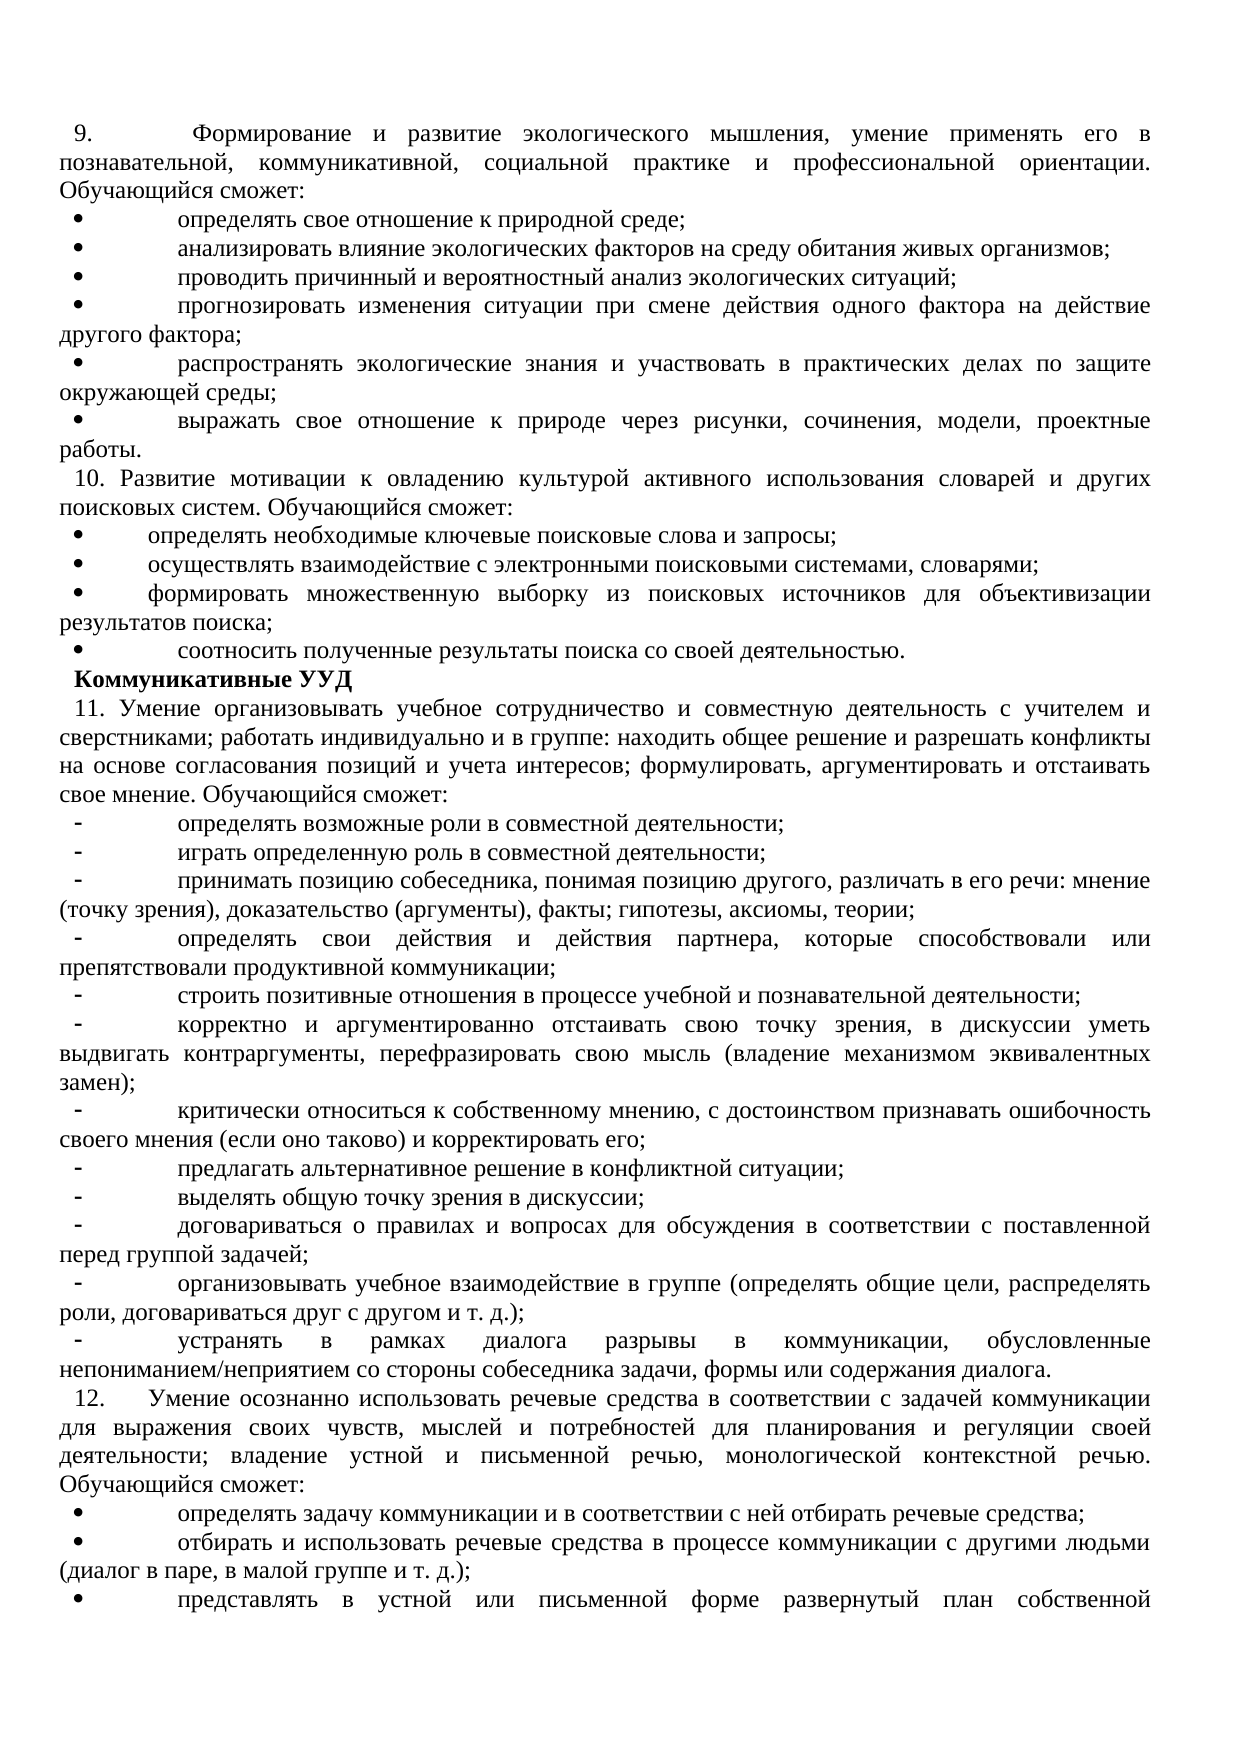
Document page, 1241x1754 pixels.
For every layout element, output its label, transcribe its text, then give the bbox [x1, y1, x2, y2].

list соотносить полученные результаты поиска со своей деятельностью. [59, 636, 1152, 664]
text Коммуникативные УУД [59, 664, 1152, 693]
list выражать свое отношение к природе через рисунки, сочинения, модели, проектные работы. [59, 406, 1152, 463]
list выделять общую точку зрения в дискуссии; [59, 1182, 1152, 1211]
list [59, 1584, 1152, 1613]
list определять возможные роли в совместной деятельности; [59, 808, 1152, 837]
list определять задачу коммуникации и в соответствии с ней отбирать речевые средства; [59, 1498, 1152, 1527]
text 10. Развитие мотивации к овладению культурой активного использования словарей и других поисковых систем. Обучающийся сможет: [59, 463, 1152, 521]
list Формирование и развитие экологического мышления, умение применять его в познавательной, коммуникативной, социальной практике и профессиональной ориентации. Обучающийся сможет: [59, 118, 1152, 204]
list критически относиться к собственному мнению, с достоинством признавать ошибочность своего мнения (если оно таково) и корректировать его; [59, 1096, 1152, 1153]
list формировать множественную выборку из поисковых источников для объективизации результатов поиска; [59, 578, 1152, 636]
list проводить причинный и вероятностный анализ экологических ситуаций; [59, 262, 1152, 291]
list осуществлять взаимодействие с электронными поисковыми системами, словарями; [59, 549, 1152, 578]
list устранять в рамках диалога разрывы в коммуникации, обусловленные непониманием/неприятием со стороны собеседника задачи, формы или содержания диалога. [59, 1326, 1152, 1383]
list организовывать учебное взаимодействие в группе (определять общие цели, распределять роли, договариваться друг с другом и т. д.); [59, 1268, 1152, 1326]
list отбирать и использовать речевые средства в процессе коммуникации с другими людьми (диалог в паре, в малой группе и т. д.); [59, 1527, 1152, 1584]
list распространять экологические знания и участвовать в практических делах по защите окружающей среды; [59, 348, 1152, 406]
list определять свои действия и действия партнера, которые способствовали или препятствовали продуктивной коммуникации; [59, 923, 1152, 981]
list Умение осознанно использовать речевые средства в соответствии с задачей коммуникации для выражения своих чувств, мыслей и потребностей для планирования и регуляции своей деятельности; владение устной и письменной речью, монологической контекстной речью. Обучающийся сможет: [59, 1383, 1152, 1498]
list принимать позицию собеседника, понимая позицию другого, различать в его речи: мнение (точку зрения), доказательство (аргументы), факты; гипотезы, аксиомы, теории; [59, 866, 1152, 923]
list определять свое отношение к природной среде; [59, 204, 1152, 233]
list играть определенную роль в совместной деятельности; [59, 837, 1152, 866]
list корректно и аргументированно отстаивать свою точку зрения, в дискуссии уметь выдвигать контраргументы, перефразировать свою мысль (владение механизмом эквивалентных замен); [59, 1009, 1152, 1096]
list определять необходимые ключевые поисковые слова и запросы; [59, 521, 1152, 549]
list прогнозировать изменения ситуации при смене действия одного фактора на действие другого фактора; [59, 291, 1152, 348]
list строить позитивные отношения в процессе учебной и познавательной деятельности; [59, 981, 1152, 1009]
list Умение организовывать учебное сотрудничество и совместную деятельность с учителем и сверстниками; работать индивидуально и в группе: находить общее решение и разрешать конфликты на основе согласования позиций и учета интересов; формулировать, аргументировать и отстаивать свое мнение. Обучающийся сможет: [59, 693, 1152, 808]
list анализировать влияние экологических факторов на среду обитания живых организмов; [59, 233, 1152, 262]
list предлагать альтернативное решение в конфликтной ситуации; [59, 1153, 1152, 1182]
list договариваться о правилах и вопросах для обсуждения в соответствии с поставленной перед группой задачей; [59, 1211, 1152, 1268]
